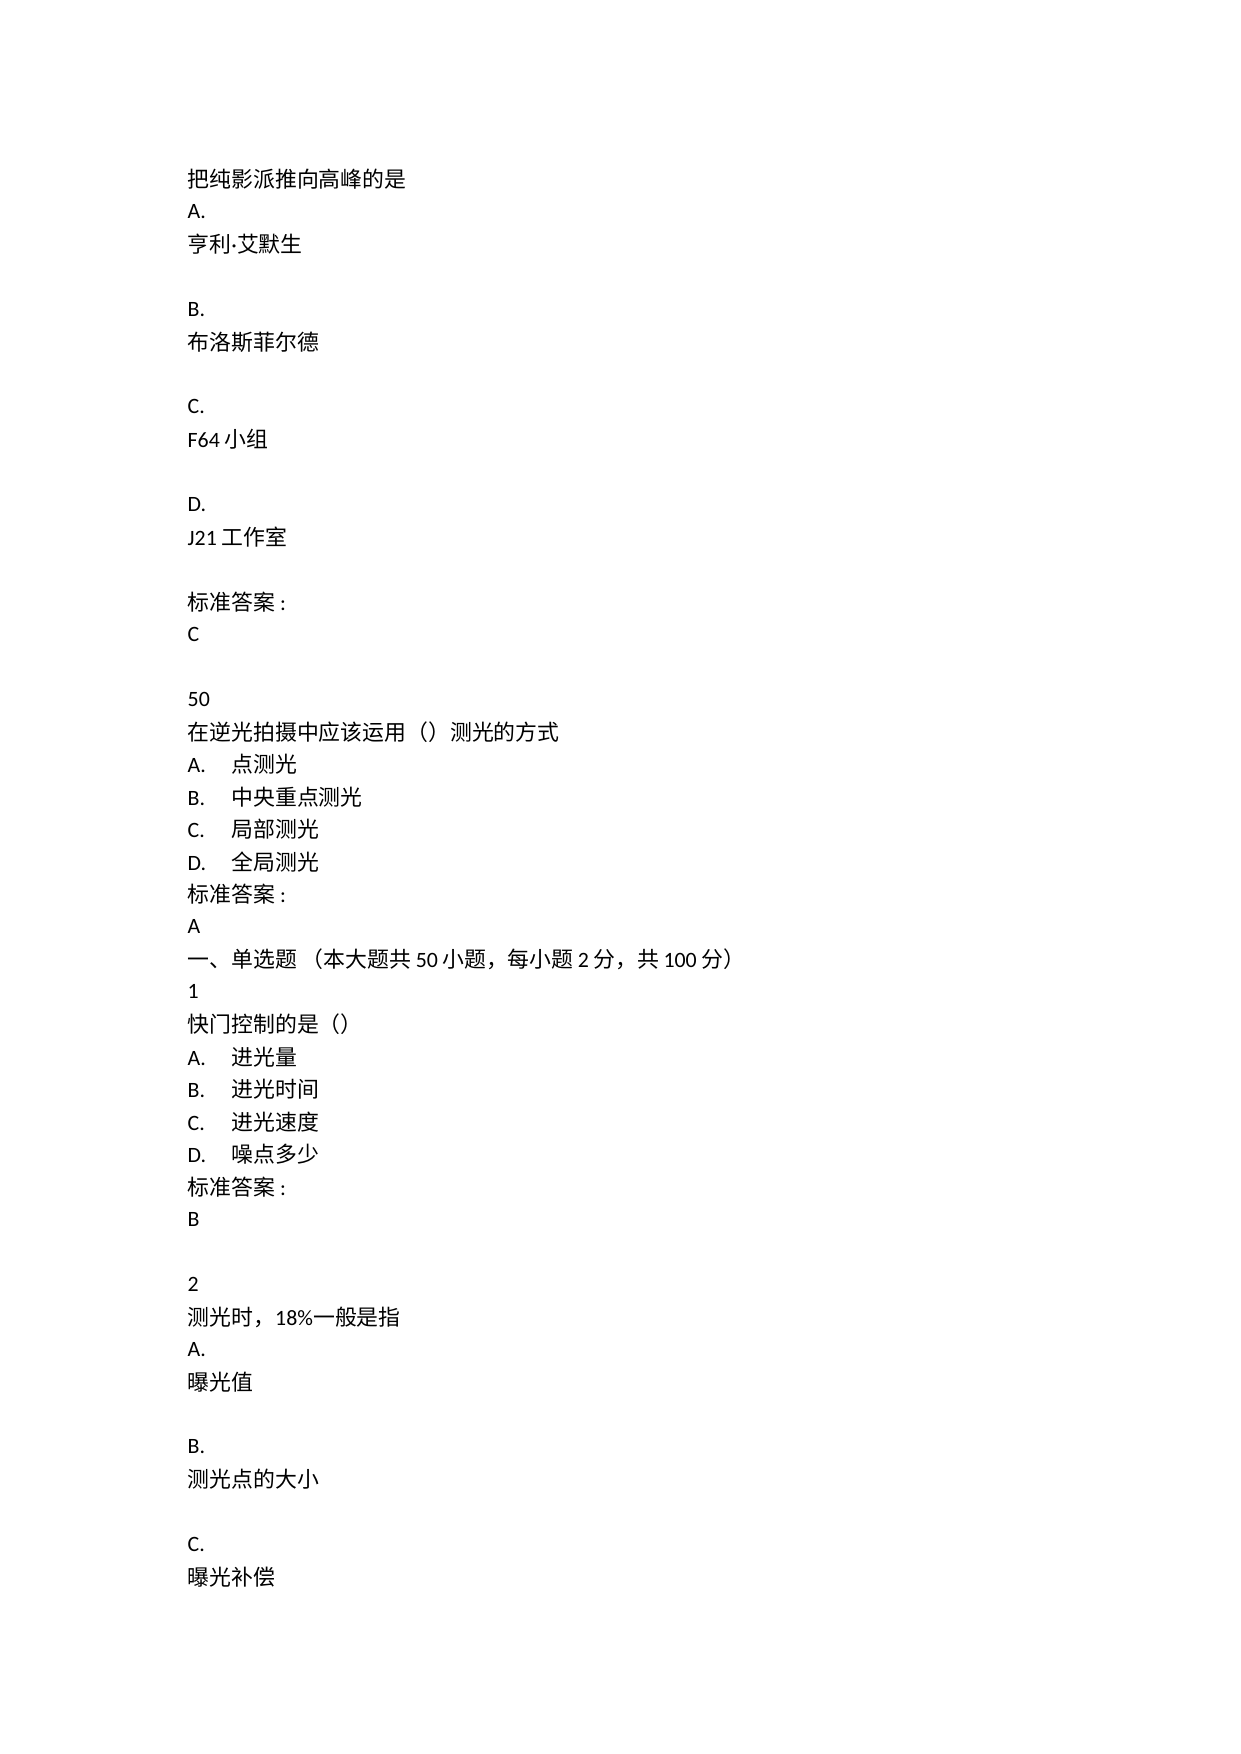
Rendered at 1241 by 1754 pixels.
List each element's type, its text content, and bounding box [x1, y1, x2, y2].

text C. [187, 1527, 1053, 1559]
text C [187, 617, 1053, 649]
text 50 [187, 682, 1053, 714]
text 曝光值 [187, 1364, 1053, 1397]
text C. 进光速度 [187, 1104, 1053, 1137]
text 标准答案 : [187, 584, 1053, 617]
text C. 局部测光 [187, 812, 1053, 844]
text D. 噪点多少 [187, 1137, 1053, 1169]
text B [187, 1202, 1053, 1234]
text 2 [187, 1267, 1053, 1299]
text 曝光补偿 [187, 1559, 1053, 1592]
text A [187, 909, 1053, 942]
text 一、单选题 （本大题共50小题，每小题2分，共100分） [187, 942, 1053, 974]
text 亨利·艾默生 [187, 227, 1053, 259]
text 快门控制的是（） [187, 1007, 1053, 1039]
text B. [187, 1429, 1053, 1462]
text 1 [187, 974, 1053, 1007]
text A. 进光量 [187, 1039, 1053, 1072]
text 测光时，18%一般是指 [187, 1299, 1053, 1332]
text D. [187, 487, 1053, 519]
text A. 点测光 [187, 747, 1053, 779]
text J21工作室 [187, 519, 1053, 552]
text B. 中央重点测光 [187, 779, 1053, 812]
text A. [187, 194, 1053, 227]
text B. 进光时间 [187, 1072, 1053, 1104]
text D. 全局测光 [187, 844, 1053, 877]
text 在逆光拍摄中应该运用（）测光的方式 [187, 714, 1053, 747]
text 标准答案 : [187, 1169, 1053, 1202]
text 把纯影派推向高峰的是 [187, 162, 1053, 194]
text A. [187, 1332, 1053, 1364]
text B. [187, 292, 1053, 324]
text 测光点的大小 [187, 1462, 1053, 1494]
text 标准答案 : [187, 877, 1053, 909]
text F64小组 [187, 422, 1053, 454]
text C. [187, 389, 1053, 422]
text 布洛斯菲尔德 [187, 324, 1053, 357]
